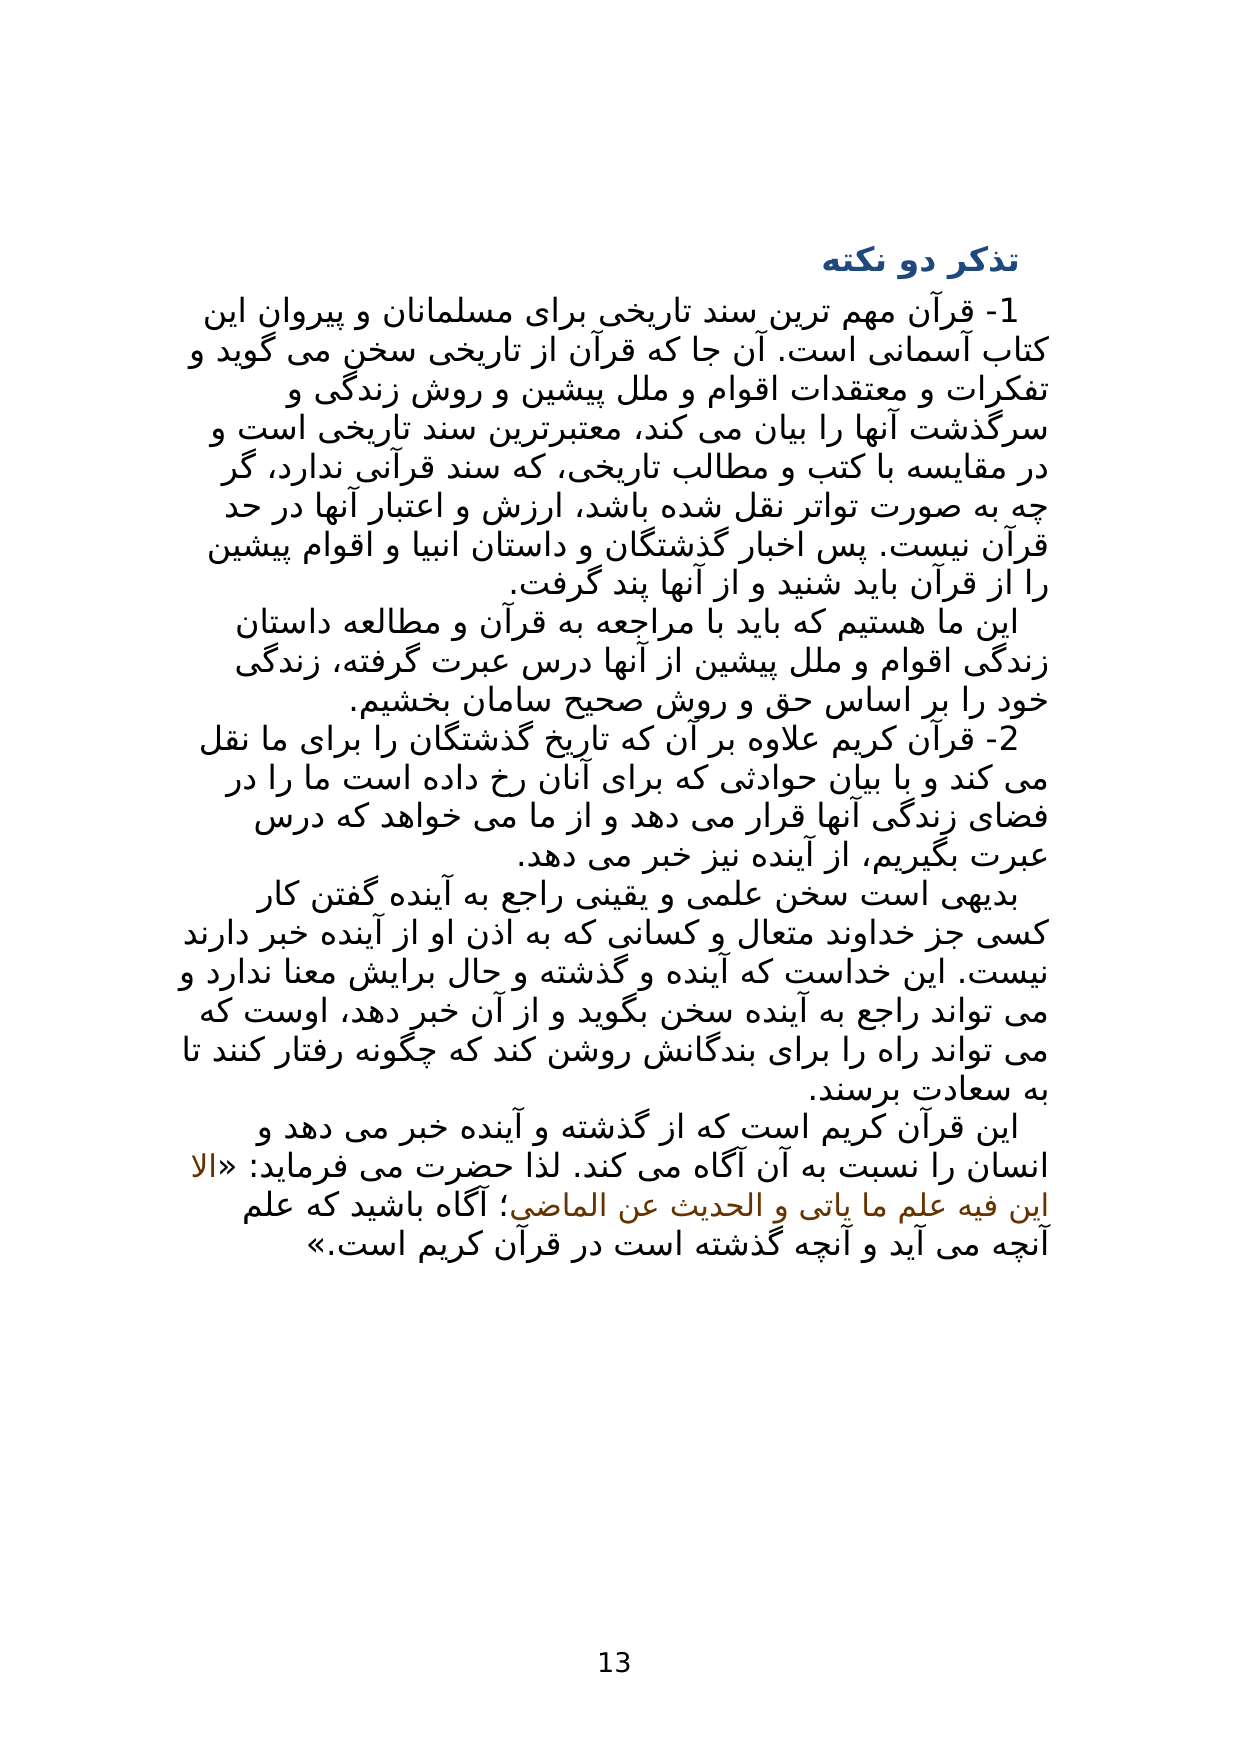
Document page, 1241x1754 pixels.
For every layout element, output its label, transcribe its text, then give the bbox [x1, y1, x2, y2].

text 2- قرآن کريم علاوه بر آن که تاريخ گذشتگان را براى ما نقل مى کند و با بيان حوادثى که براى آنان رخ داده است ما را در فضاى زندگى آنها قرار مى دهد و از ما مى خواهد که درس عبرت بگيريم، از آينده نيز خبر مى دهد. [178, 719, 1050, 875]
text بديهى است سخن علمى و يقينى راجع به آينده گفتن کار کسى جز خداوند متعال و کسانى که به اذن او از آينده خبر دارند نيست. اين خداست که آينده و گذشته و حال برايش معنا ندارد و مى تواند راجع به آينده سخن بگويد و از آن خبر دهد، اوست که مى تواند راه را براى بندگانش روشن کند که چگونه رفتار کنند تا به سعادت برسند. [178, 875, 1050, 1108]
text اين ما هستيم که بايد با مراجعه به قرآن و مطالعه داستان زندگى اقوام و ملل پيشين از آنها درس عبرت گرفته، زندگى خود را بر اساس حق و روش صحيح سامان بخشيم. [178, 603, 1050, 719]
text 1- قرآن مهم ترين سند تاريخى براى مسلمانان و پيروان اين کتاب آسمانى است. آن جا که قرآن از تاريخى سخن مى گويد و تفکرات و معتقدات اقوام و ملل پيشين و روش زندگى و سرگذشت آنها را بيان مى کند، معتبرترين سند تاريخى است و در مقايسه با کتب و مطالب تاريخى، که سند قرآنى ندارد، گر چه به صورت تواتر نقل شده باشد، ارزش و اعتبار آنها در حد قرآن نيست. پس اخبار گذشتگان و داستان انبيا و اقوام پيشين را از قرآن بايد شنيد و از آنها پند گرفت. [178, 292, 1050, 603]
subtitle تذکر دو نکته [178, 241, 1050, 279]
text اين قرآن کريم است که از گذشته و آينده خبر مى دهد و انسان را نسبت به آن آگاه مى کند. لذا حضرت مى فرمايد: «الا اين فيه علم ما ياتى و الحديث عن الماضى؛ آگاه باشيد که علم آنچه مى آيد و آنچه گذشته است در قرآن کريم است.» [178, 1108, 1050, 1263]
